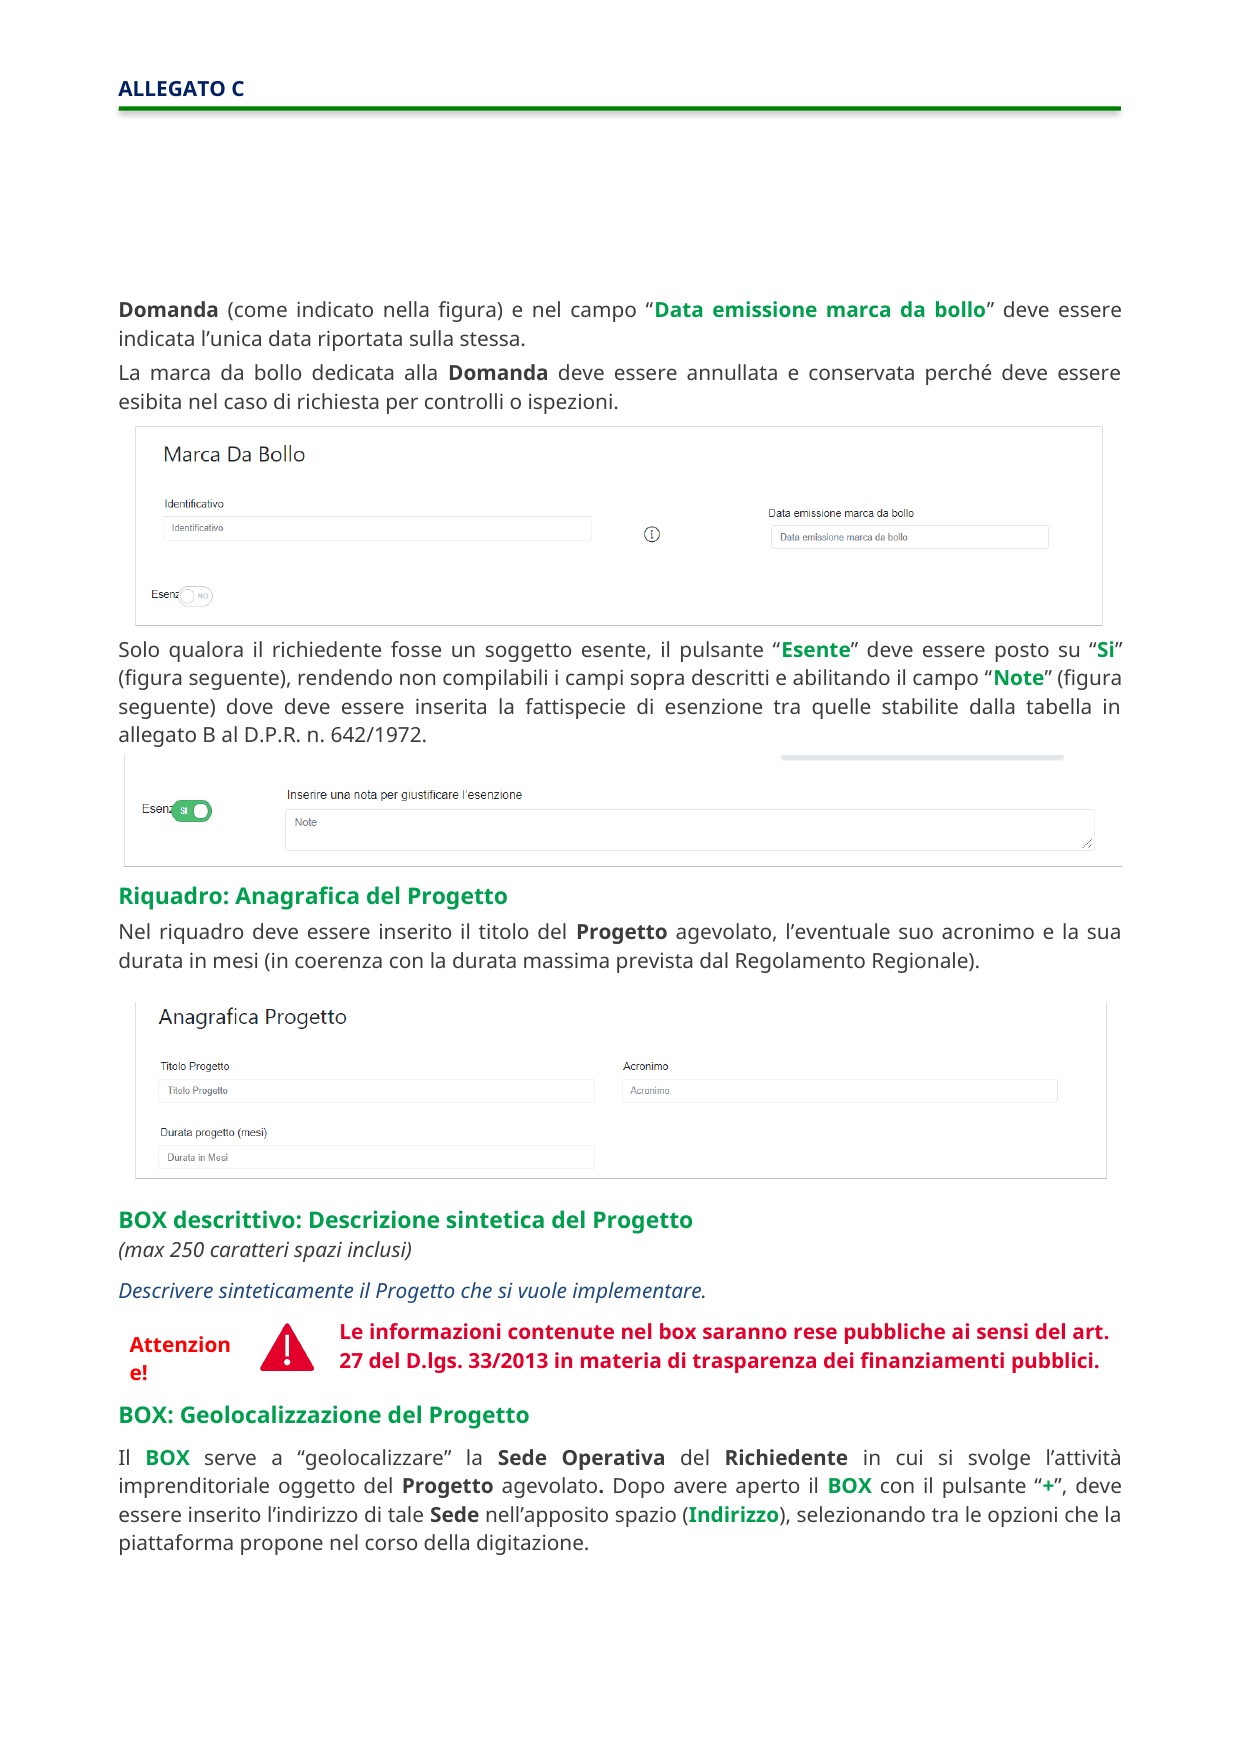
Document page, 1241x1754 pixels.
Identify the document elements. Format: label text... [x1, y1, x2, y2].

text BOX descrittivo: Descrizione sintetica del Progetto [118, 1204, 1122, 1235]
text BOX: Geolocalizzazione del Progetto [118, 1399, 1122, 1430]
table_header [246, 1317, 328, 1399]
text Riquadro: Anagrafica del Progetto [118, 880, 1122, 911]
picture [118, 755, 1123, 868]
table_header Attenzione! [118, 1317, 246, 1399]
table_header Le informazioni contenute nel box saranno rese pubbliche ai sensi del art. 27 del D.lgs. 33/2013 in materia di trasparenza dei finanziamenti pubblici. [328, 1317, 1121, 1399]
text Nel riquadro deve essere inserito il titolo del Progetto agevolato, l’eventuale suo acronimo e la sua durata in mesi (in coerenza con la durata massima prevista dal Regolamento Regionale). [118, 917, 1122, 974]
text Il BOX serve a “geolocalizzare” la Sede Operativa del Richiedente in cui si svolge l’attività imprenditoriale oggetto del Progetto agevolato. Dopo avere aperto il BOX con il pulsante “+”, deve essere inserito l’indirizzo di tale Sede nell’apposito spazio (Indirizzo), selezionando tra le opzioni che la piattaforma propone nel corso della digitazione. [118, 1443, 1122, 1557]
text La marca da bollo dedicata alla Domanda deve essere annullata e conservata perché deve essere esibita nel caso di richiesta per controlli o ispezioni. [118, 358, 1122, 415]
text (max 250 caratteri spazi inclusi) [118, 1235, 1122, 1264]
picture [118, 421, 1123, 629]
text Solo qualora il richiedente fosse un soggetto esente, il pulsante “Esente” deve essere posto su “Si” (figura seguente), rendendo non compilabili i campi sopra descritti e abilitando il campo “Note” (figura seguente) dove deve essere inserita la fattispecie di esenzione tra quelle stabilite dalla tabella in allegato B al D.P.R. n. 642/1972. [118, 635, 1122, 749]
picture [118, 1002, 1122, 1180]
text Descrivere sinteticamente il Progetto che si vuole implementare. [118, 1276, 1122, 1305]
picture [257, 1317, 317, 1377]
